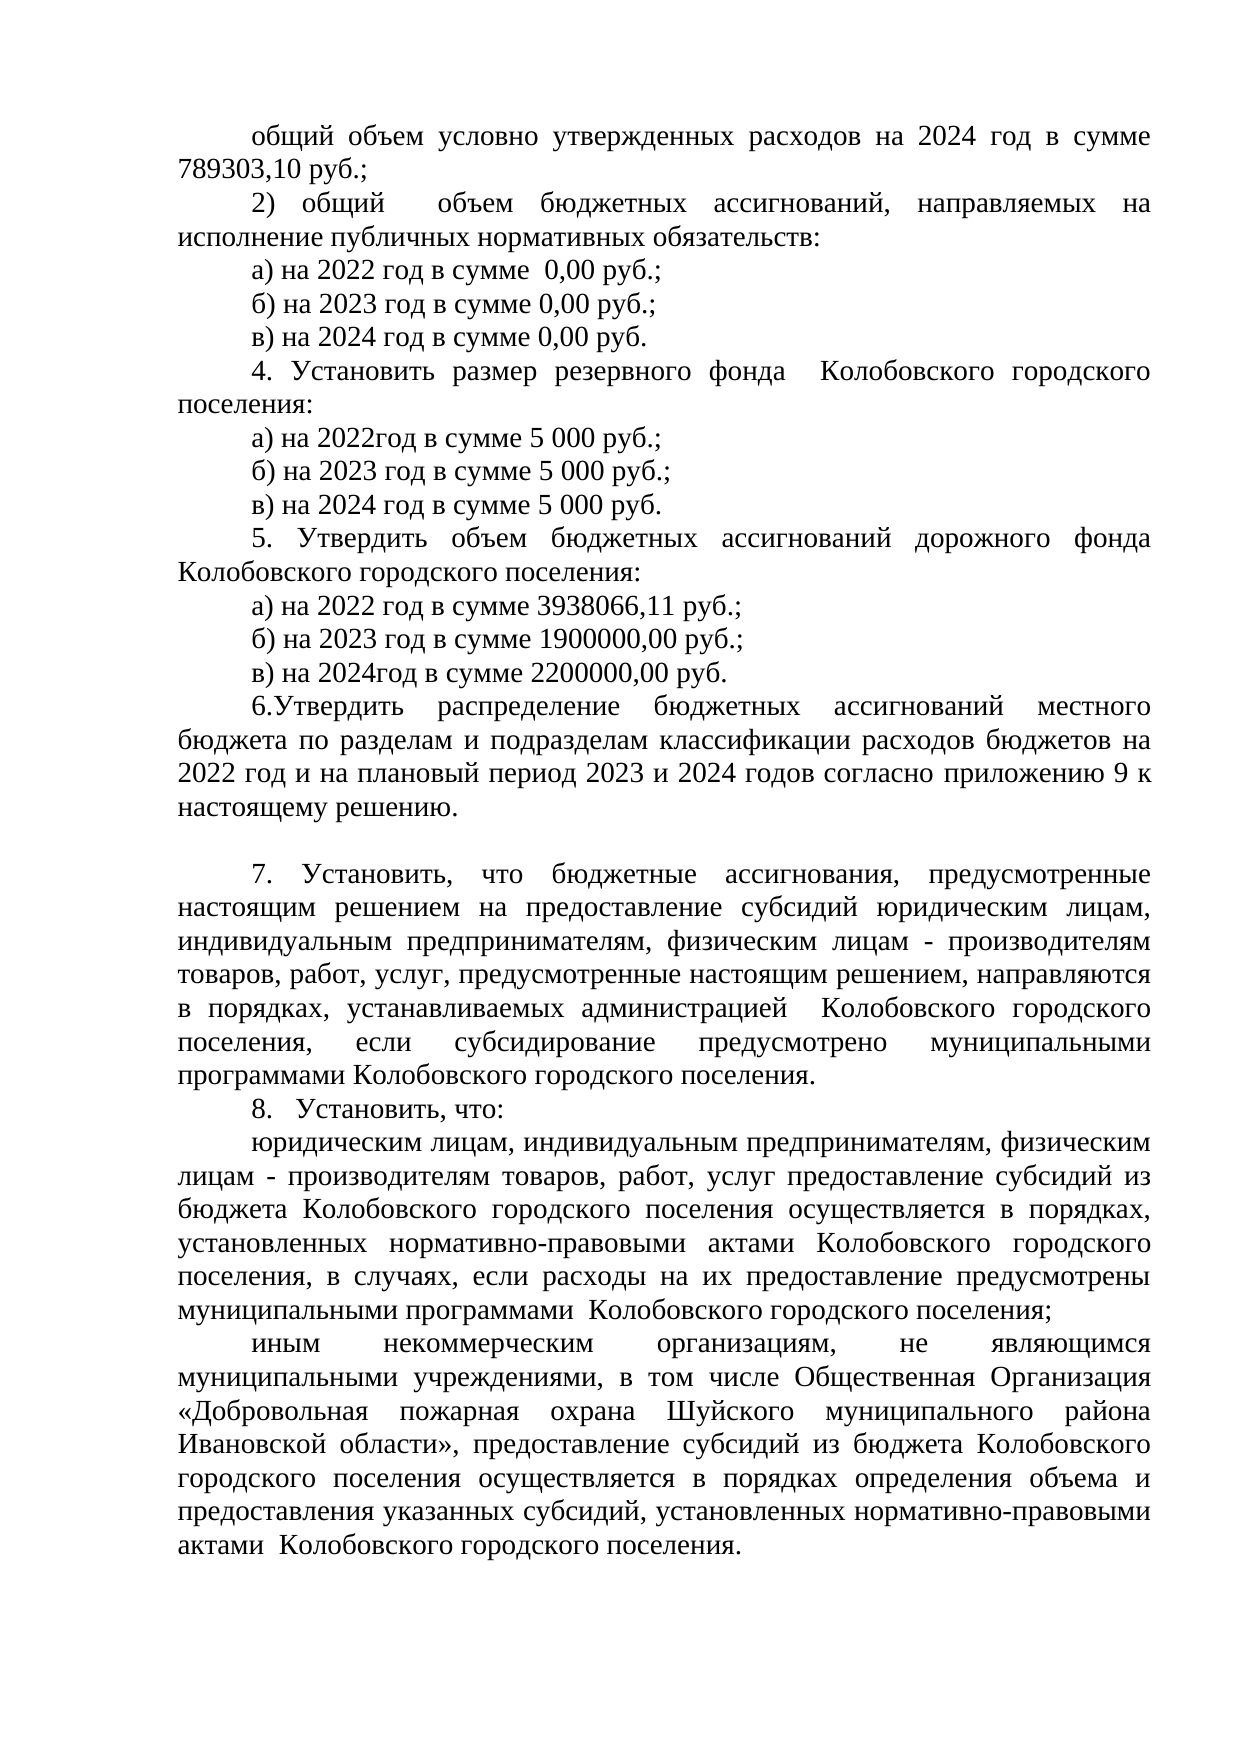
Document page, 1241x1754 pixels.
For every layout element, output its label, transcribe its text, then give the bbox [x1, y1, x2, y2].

text 5. Утвердить объем бюджетных ассигнований дорожного фонда Колобовского городского поселения: [177, 521, 1152, 588]
text 4. Установить размер резервного фонда Колобовского городского поселения: [177, 353, 1152, 420]
text а) на 2022год в сумме 5 000 руб.; [177, 420, 1152, 453]
text в) на 2024год в сумме 2200000,00 руб. [177, 655, 1152, 688]
text 7. Установить, что бюджетные ассигнования, предусмотренные настоящим решением на предоставление субсидий юридическим лицам, индивидуальным предпринимателям, физическим лицам - производителям товаров, работ, услуг, предусмотренные настоящим решением, направляются в порядках, устанавливаемых администрацией Колобовского городского поселения, если субсидирование предусмотрено муниципальными программами Колобовского городского поселения. [177, 856, 1152, 1091]
text а) на 2022 год в сумме 0,00 руб.; [177, 252, 1152, 286]
text а) на 2022 год в сумме 3938066,11 руб.; [177, 588, 1152, 621]
text 6.Утвердить распределение бюджетных ассигнований местного бюджета по разделам и подразделам классификации расходов бюджетов на 2022 год и на плановый период 2023 и 2024 годов согласно приложению 9 к настоящему решению. [177, 688, 1152, 822]
text б) на 2023 год в сумме 1900000,00 руб.; [177, 621, 1152, 655]
text в) на 2024 год в сумме 5 000 руб. [177, 487, 1152, 521]
text юридическим лицам, индивидуальным предпринимателям, физическим лицам - производителям товаров, работ, услуг предоставление субсидий из бюджета Колобовского городского поселения осуществляется в порядках, установленных нормативно-правовыми актами Колобовского городского поселения, в случаях, если расходы на их предоставление предусмотрены муниципальными программами Колобовского городского поселения; [177, 1124, 1152, 1326]
text 8. Установить, что: [177, 1091, 1152, 1124]
text иным некоммерческим организациям, не являющимся муниципальными учреждениями, в том числе Общественная Организация «Добровольная пожарная охрана Шуйского муниципального района Ивановской области», предоставление субсидий из бюджета Колобовского городского поселения осуществляется в порядках определения объема и предоставления указанных субсидий, установленных нормативно-правовыми актами Колобовского городского поселения. [177, 1326, 1152, 1560]
text 2) общий объем бюджетных ассигнований, направляемых на исполнение публичных нормативных обязательств: [177, 185, 1152, 252]
text в) на 2024 год в сумме 0,00 руб. [177, 319, 1152, 353]
text б) на 2023 год в сумме 5 000 руб.; [177, 453, 1152, 487]
text б) на 2023 год в сумме 0,00 руб.; [177, 286, 1152, 319]
text общий объем условно утвержденных расходов на 2024 год в сумме 789303,10 руб.; [177, 118, 1152, 185]
